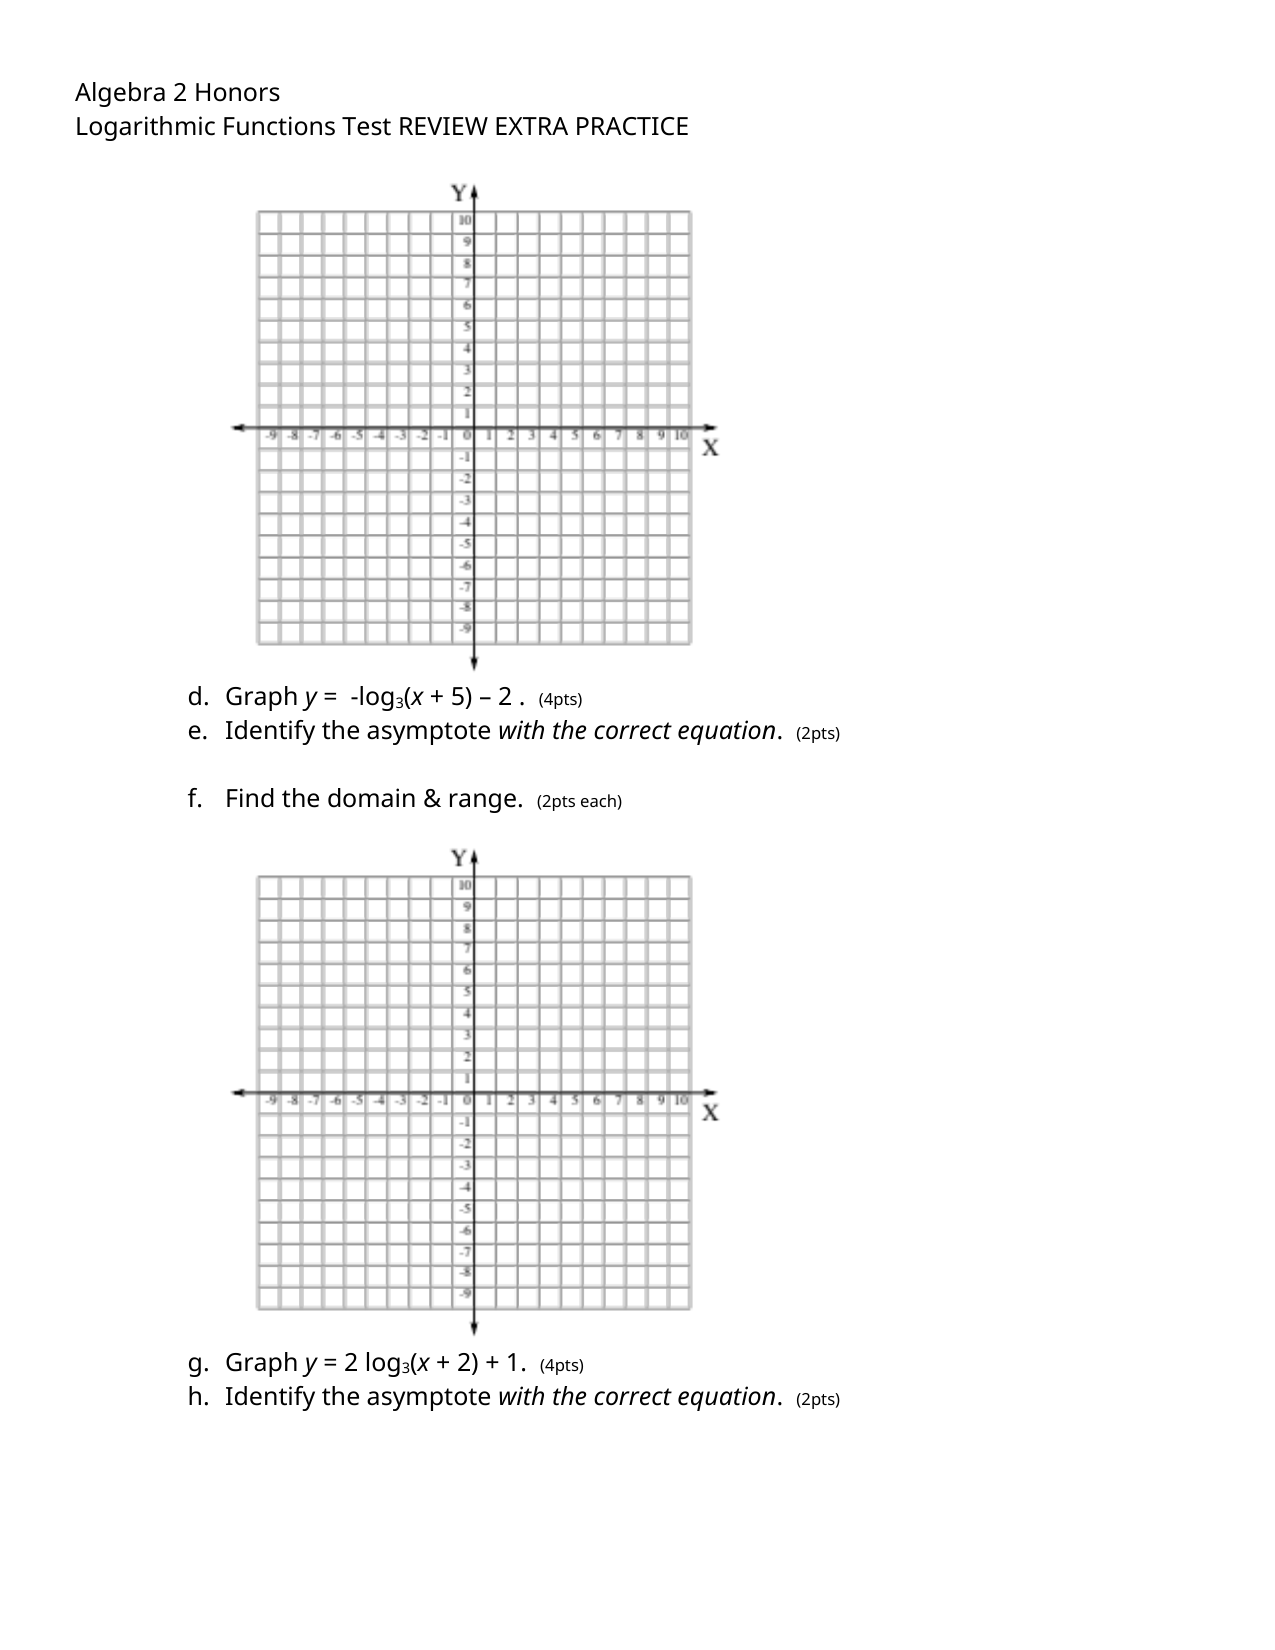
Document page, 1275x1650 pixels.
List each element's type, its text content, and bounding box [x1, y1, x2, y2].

list Graph y = 2 log3(x + 2) + 1. (4pts) [187, 1344, 1200, 1378]
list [187, 150, 1200, 679]
list Graph y = -log3(x + 5) – 2 . (4pts) [187, 679, 1200, 713]
list Identify the asymptote with the correct equation. (2pts) [187, 713, 1200, 781]
list Find the domain & range. (2pts each) [187, 781, 1200, 1344]
list Identify the asymptote with the correct equation. (2pts) [187, 1378, 1200, 1446]
